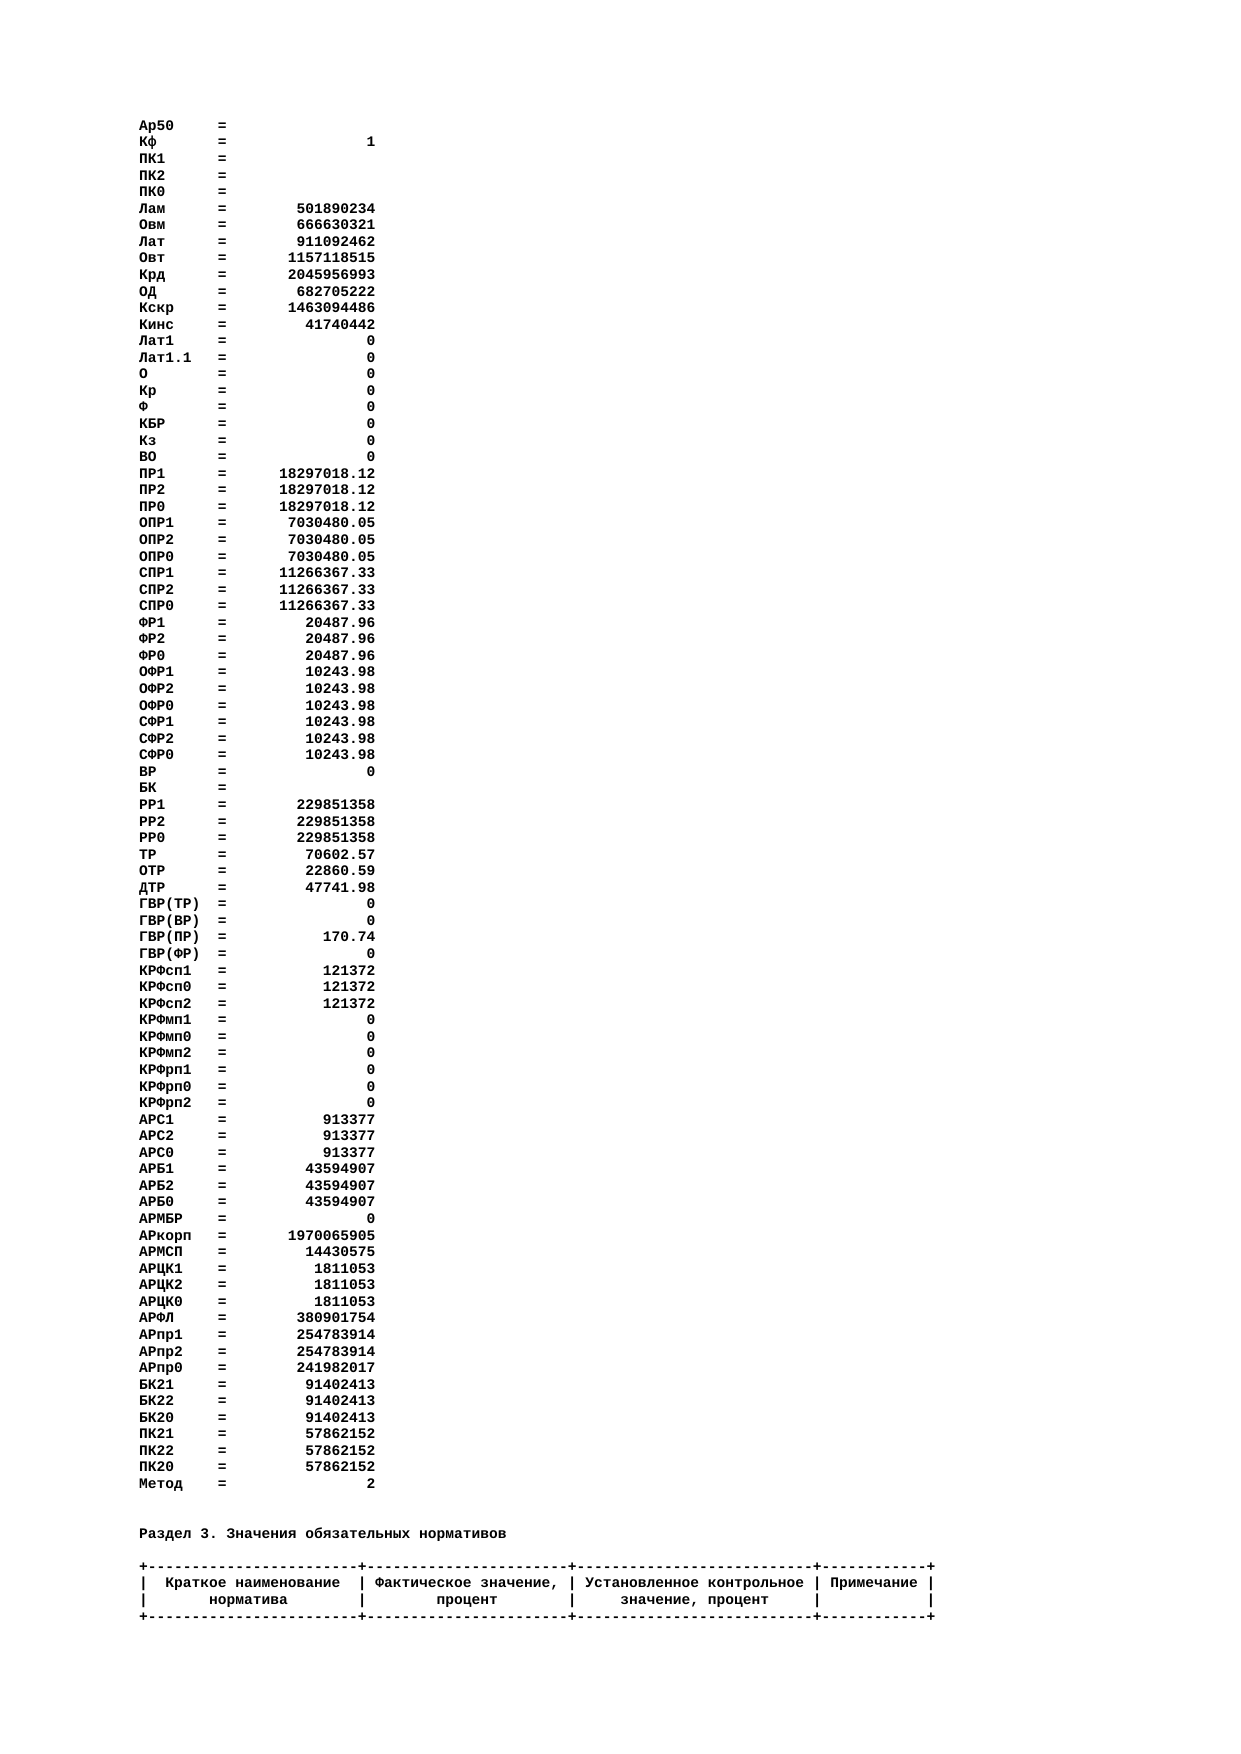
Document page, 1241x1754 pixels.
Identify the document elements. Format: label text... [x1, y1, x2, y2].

text ПК22 = 57862152 [139, 1443, 1101, 1460]
text АРБ1 = 43594907 [139, 1162, 1101, 1178]
text Лат1.1 = 0 [139, 350, 1101, 367]
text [139, 1609, 1101, 1625]
text СПР0 = 11266367.33 [139, 598, 1101, 615]
text Раздел 3. Значения обязательных нормативов [139, 1526, 1101, 1542]
text Кскр = 1463094486 [139, 300, 1101, 317]
text | норматива | процент | значение, процент | | [139, 1592, 1101, 1609]
text КРФсп1 = 121372 [139, 963, 1101, 979]
text АРС0 = 913377 [139, 1145, 1101, 1162]
text О = 0 [139, 367, 1101, 383]
text АРпр0 = 241982017 [139, 1360, 1101, 1377]
text Лам = 501890234 [139, 201, 1101, 217]
text ПР0 = 18297018.12 [139, 499, 1101, 516]
text ГВР(ФР) = 0 [139, 946, 1101, 963]
text СФР1 = 10243.98 [139, 714, 1101, 731]
text Кр = 0 [139, 383, 1101, 400]
text ВО = 0 [139, 449, 1101, 466]
text РР0 = 229851358 [139, 830, 1101, 847]
text КРФрп0 = 0 [139, 1079, 1101, 1095]
text АРЦК0 = 1811053 [139, 1294, 1101, 1311]
text Метод = 2 [139, 1476, 1101, 1493]
text ПР2 = 18297018.12 [139, 482, 1101, 499]
text АРМБР = 0 [139, 1211, 1101, 1228]
text ГВР(ТР) = 0 [139, 897, 1101, 913]
text ПК2 = [139, 168, 1101, 184]
text РР1 = 229851358 [139, 797, 1101, 814]
text АРС2 = 913377 [139, 1128, 1101, 1145]
text КРФмп2 = 0 [139, 1046, 1101, 1062]
text АРЦК2 = 1811053 [139, 1277, 1101, 1294]
text ФР2 = 20487.96 [139, 632, 1101, 648]
text ОПР1 = 7030480.05 [139, 516, 1101, 532]
text ТР = 70602.57 [139, 847, 1101, 863]
text АРкорп = 1970065905 [139, 1228, 1101, 1244]
text ОФР1 = 10243.98 [139, 665, 1101, 681]
text АРпр2 = 254783914 [139, 1344, 1101, 1360]
text БК20 = 91402413 [139, 1410, 1101, 1427]
text Овм = 666630321 [139, 217, 1101, 234]
text ГВР(ВР) = 0 [139, 913, 1101, 930]
text Ф = 0 [139, 400, 1101, 416]
text | Краткое наименование | Фактическое значение, | Установленное контрольное | Примечание | [139, 1576, 1101, 1592]
text ГВР(ПР) = 170.74 [139, 930, 1101, 946]
text Лат1 = 0 [139, 333, 1101, 350]
text ДТР = 47741.98 [139, 880, 1101, 897]
text АРФЛ = 380901754 [139, 1311, 1101, 1327]
text АРЦК1 = 1811053 [139, 1261, 1101, 1277]
text СПР2 = 11266367.33 [139, 582, 1101, 598]
text ПК20 = 57862152 [139, 1460, 1101, 1476]
text КРФсп2 = 121372 [139, 996, 1101, 1012]
text ФР1 = 20487.96 [139, 615, 1101, 632]
text ОД = 682705222 [139, 284, 1101, 300]
text СФР0 = 10243.98 [139, 747, 1101, 764]
text +------------------------+-----------------------+---------------------------+------------+ [139, 1559, 1101, 1576]
text СПР1 = 11266367.33 [139, 565, 1101, 582]
text КРФмп1 = 0 [139, 1012, 1101, 1029]
text КРФсп0 = 121372 [139, 979, 1101, 996]
text АРпр1 = 254783914 [139, 1327, 1101, 1344]
text Кинс = 41740442 [139, 317, 1101, 333]
text ПК0 = [139, 184, 1101, 201]
text БК = [139, 781, 1101, 797]
text КРФрп2 = 0 [139, 1095, 1101, 1112]
text БК21 = 91402413 [139, 1377, 1101, 1393]
text ОФР2 = 10243.98 [139, 681, 1101, 698]
text ОТР = 22860.59 [139, 863, 1101, 880]
text Ар50 = [139, 118, 1101, 135]
text ПК1 = [139, 151, 1101, 168]
text АРС1 = 913377 [139, 1112, 1101, 1128]
text Кф = 1 [139, 135, 1101, 151]
text АРМСП = 14430575 [139, 1244, 1101, 1261]
text ОПР0 = 7030480.05 [139, 549, 1101, 565]
text ВР = 0 [139, 764, 1101, 781]
text ПК21 = 57862152 [139, 1427, 1101, 1443]
text КРФмп0 = 0 [139, 1029, 1101, 1046]
text БК22 = 91402413 [139, 1393, 1101, 1410]
text РР2 = 229851358 [139, 814, 1101, 830]
text КБР = 0 [139, 416, 1101, 433]
text АРБ2 = 43594907 [139, 1178, 1101, 1195]
text Лат = 911092462 [139, 234, 1101, 251]
text КРФрп1 = 0 [139, 1062, 1101, 1079]
text ФР0 = 20487.96 [139, 648, 1101, 665]
text СФР2 = 10243.98 [139, 731, 1101, 747]
text ОФР0 = 10243.98 [139, 698, 1101, 714]
text Овт = 1157118515 [139, 251, 1101, 267]
text АРБ0 = 43594907 [139, 1195, 1101, 1211]
text Крд = 2045956993 [139, 267, 1101, 284]
text Кз = 0 [139, 433, 1101, 449]
text ПР1 = 18297018.12 [139, 466, 1101, 482]
text ОПР2 = 7030480.05 [139, 532, 1101, 549]
